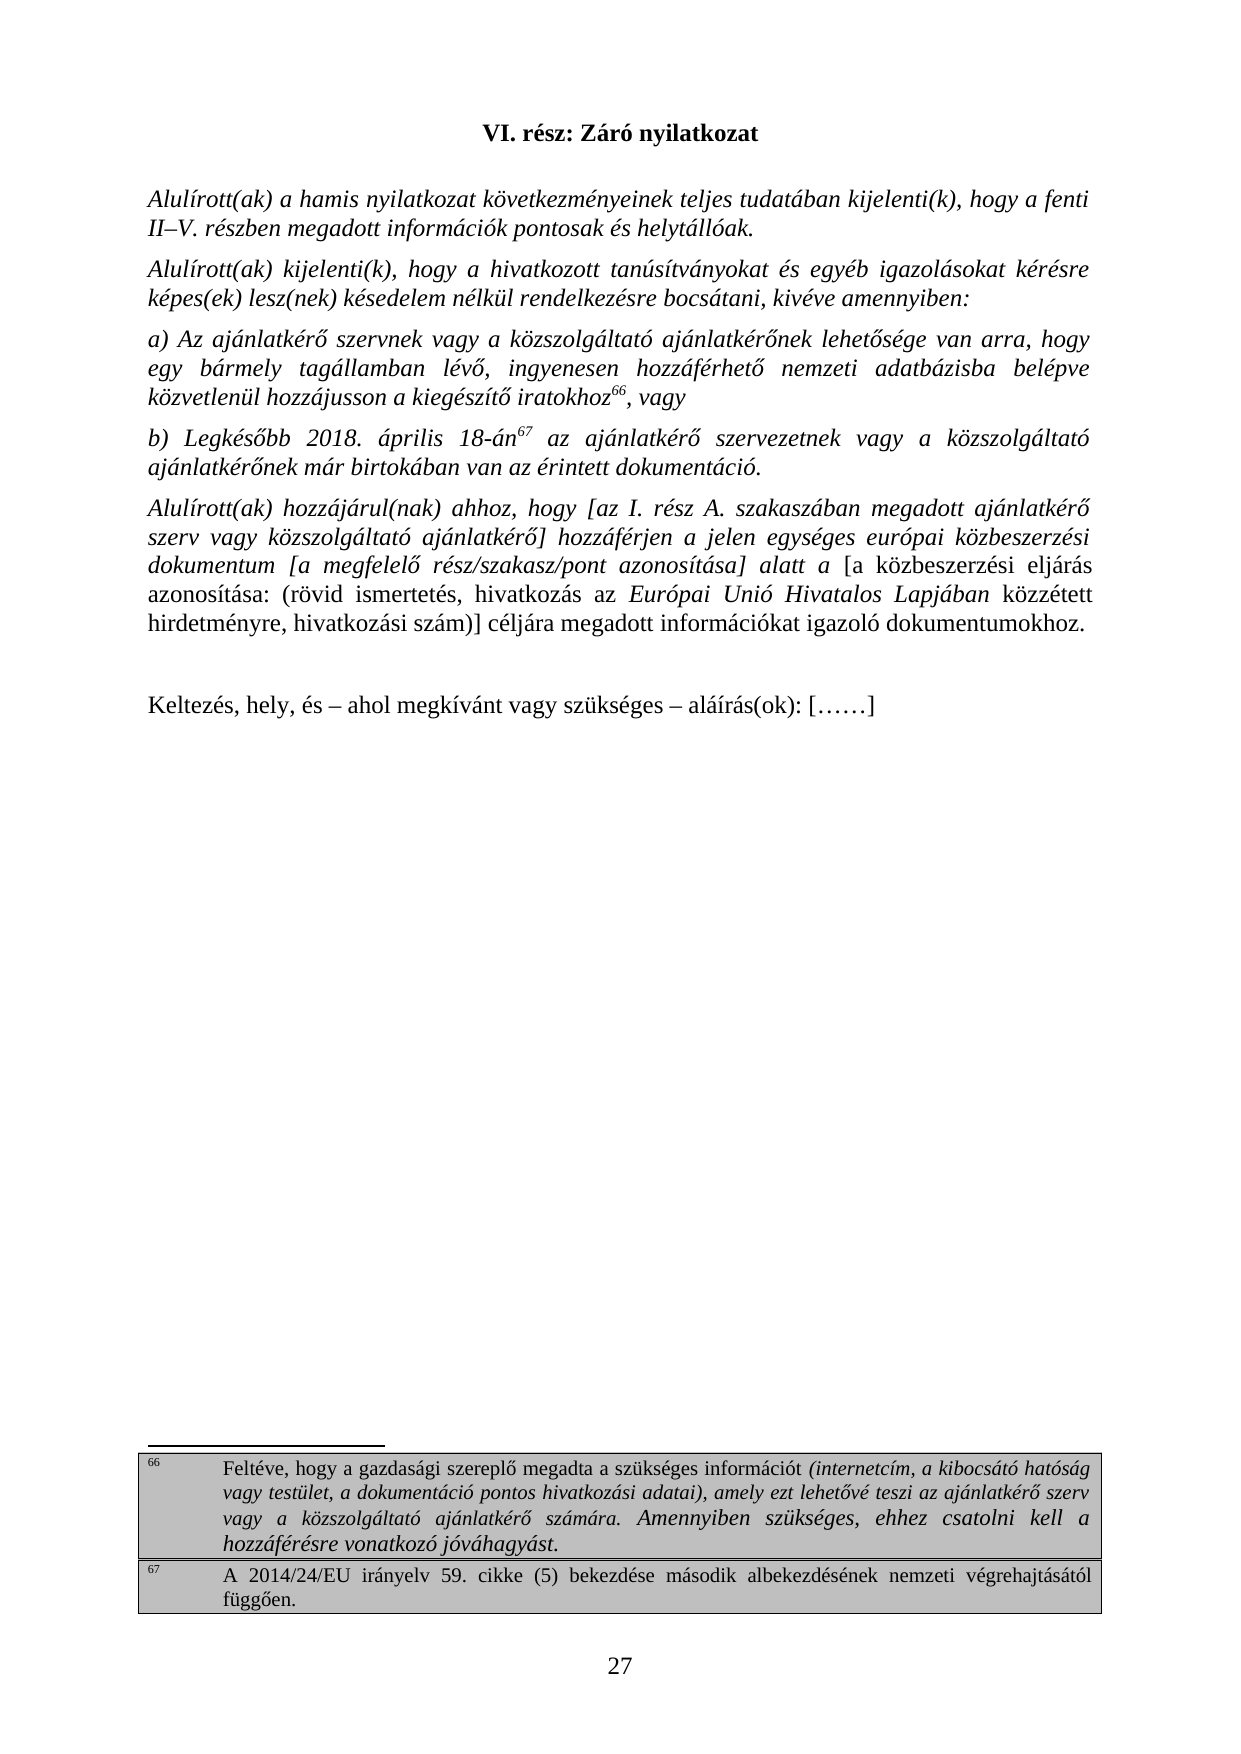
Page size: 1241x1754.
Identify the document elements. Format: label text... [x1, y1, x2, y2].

text b) Legkésőbb 2018. április 18-án az ajánlatkérő szervezetnek vagy a közszolgáltató ajánlatkérőnek már birtokában van az érintett dokumentáció. [148, 423, 1093, 481]
text Alulírott(ak) kijelenti(k), hogy a hivatkozott tanúsítványokat és egyéb igazolásokat kérésre képes(ek) lesz(nek) késedelem nélkül rendelkezésre bocsátani, kivéve amennyiben: [148, 254, 1093, 312]
text a) Az ajánlatkérő szervnek vagy a közszolgáltató ajánlatkérőnek lehetősége van arra, hogy egy bármely tagállamban lévő, ingyenesen hozzáférhető nemzeti adatbázisba belépve közvetlenül hozzájusson a kiegészítő iratokhoz, vagy [148, 324, 1093, 411]
text Alulírott(ak) a hamis nyilatkozat következményeinek teljes tudatában kijelenti(k), hogy a fenti II–V. részben megadott információk pontosak és helytállóak. [148, 184, 1093, 242]
text Alulírott(ak) hozzájárul(nak) ahhoz, hogy [az I. rész A. szakaszában megadott ajánlatkérő szerv vagy közszolgáltató ajánlatkérő] hozzáférjen a jelen egységes európai közbeszerzési dokumentum [a megfelelő rész/szakasz/pont azonosítása] alatt a [a közbeszerzési eljárás azonosítása: (rövid ismertetés, hivatkozás az Európai Unió Hivatalos Lapjában közzétett hirdetményre, hivatkozási szám)] céljára megadott információkat igazoló dokumentumokhoz. [148, 493, 1093, 637]
text Keltezés, hely, és – ahol megkívánt vagy szükséges – aláírás(ok): [……] [148, 691, 1093, 719]
title VI. rész: Záró nyilatkozat [148, 118, 1093, 147]
